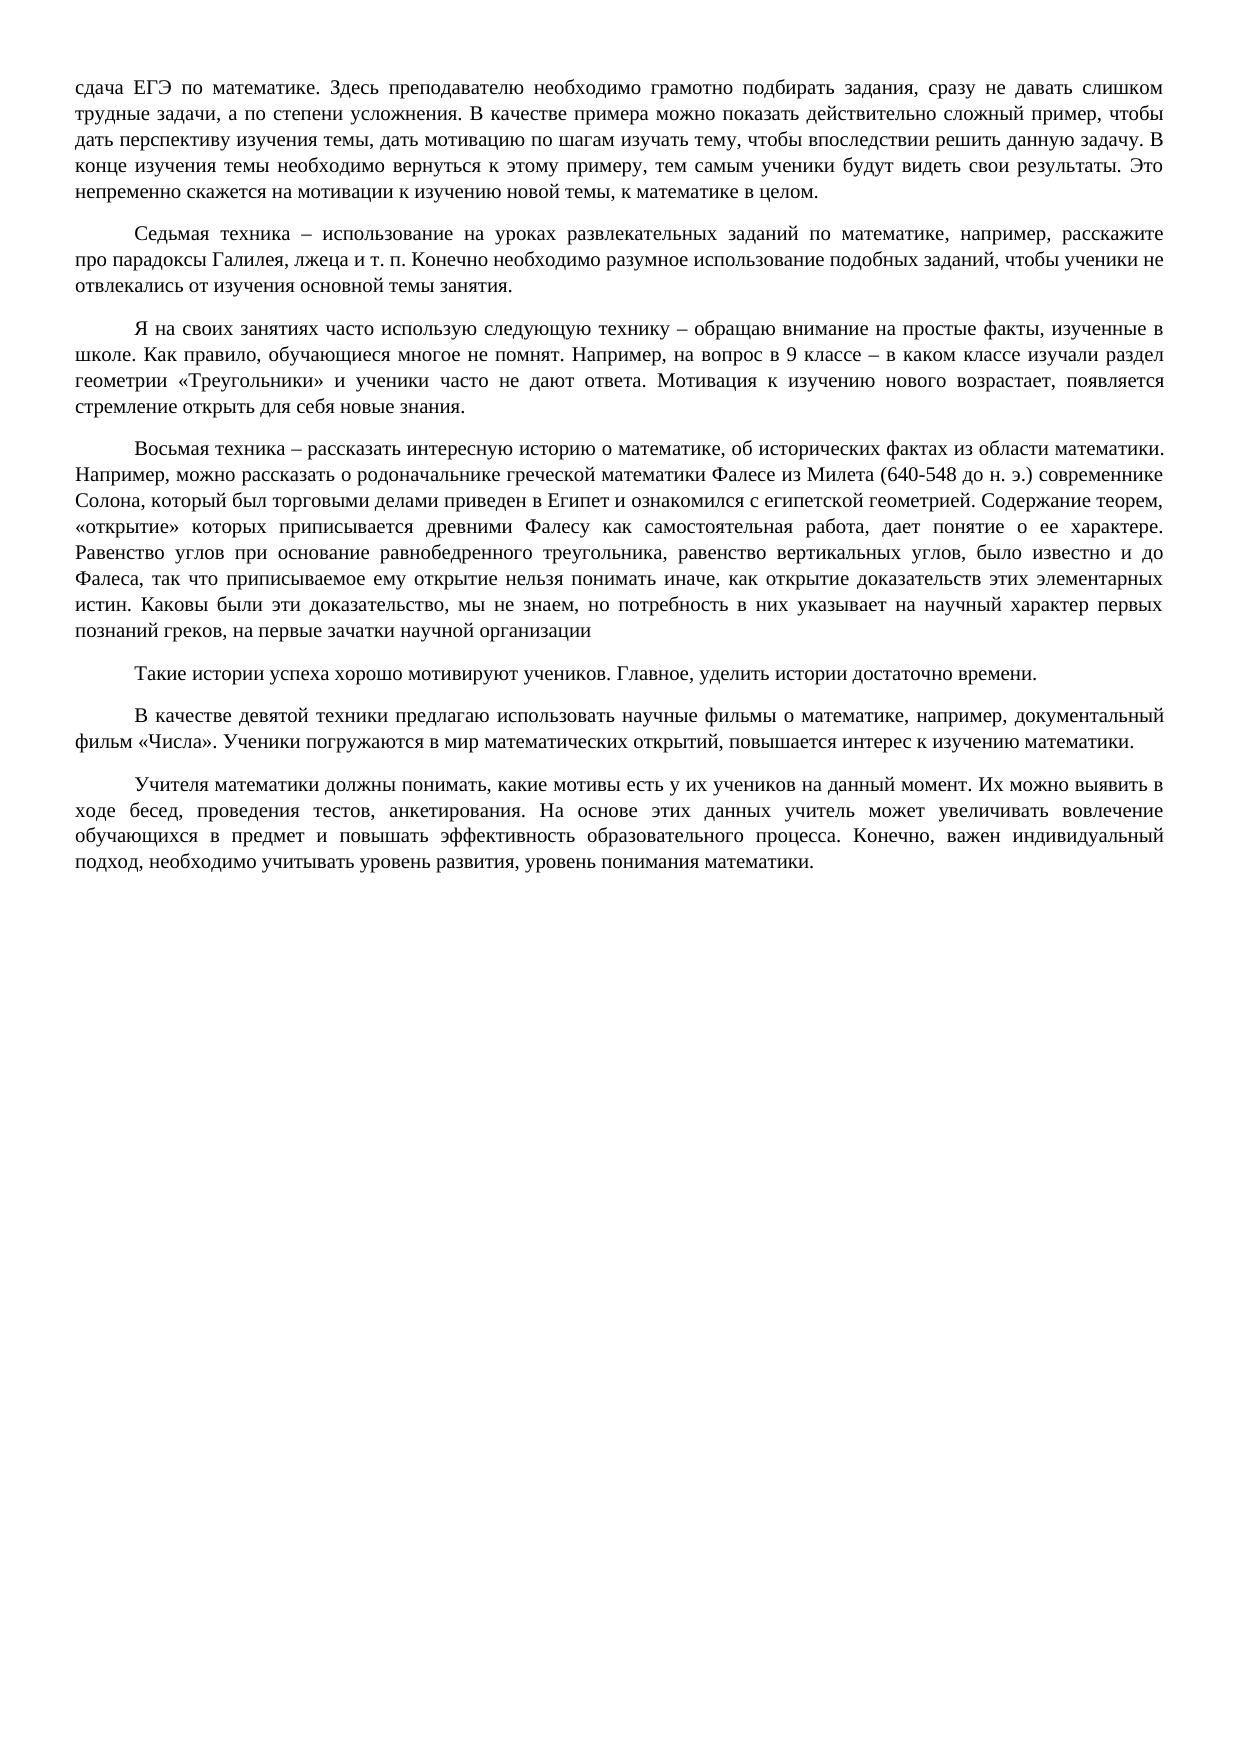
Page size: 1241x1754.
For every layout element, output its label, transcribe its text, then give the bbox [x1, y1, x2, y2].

text Седьмая техника – использование на уроках развлекательных заданий по математике, например, расскажите про парадоксы Галилея, лжеца и т. п. Конечно необходимо разумное использование подобных заданий, чтобы ученики не отвлекались от изучения основной темы занятия. [75, 221, 1165, 297]
text В качестве девятой техники предлагаю использовать научные фильмы о математике, например, документальный фильм «Числа». Ученики погружаются в мир математических открытий, повышается интерес к изучению математики. [75, 703, 1165, 753]
text Учителя математики должны понимать, какие мотивы есть у их учеников на данный момент. Их можно выявить в ходе бесед, проведения тестов, анкетирования. На основе этих данных учитель может увеличивать вовлечение обучающихся в предмет и повышать эффективность образовательного процесса. Конечно, важен индивидуальный подход, необходимо учитывать уровень развития, уровень понимания математики. [75, 772, 1165, 873]
text Такие истории успеха хорошо мотивируют учеников. Главное, уделить истории достаточно времени. [75, 660, 1165, 684]
text Я на своих занятиях часто использую следующую технику – обращаю внимание на простые факты, изученные в школе. Как правило, обучающиеся многое не помнят. Например, на вопрос в 9 классе – в каком классе изучали раздел геометрии «Треугольники» и ученики часто не дают ответа. Мотивация к изучению нового возрастает, появляется стремление открыть для себя новые знания. [75, 316, 1165, 342]
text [75, 75, 1165, 203]
text Восьмая техника – рассказать интересную историю о математике, об исторических фактах из области математики. Например, можно рассказать о родоначальнике греческой математики Фалесе из Милета (640-548 до н. э.) современнике Солона, который был торговыми делами приведен в Египет и ознакомился с египетской геометрией. Содержание теорем, «открытие» которых приписывается древними Фалесу как самостоятельная работа, дает понятие о ее характере. Равенство углов при основание равнобедренного треугольника, равенство вертикальных углов, было известно и до Фалеса, так что приписываемое ему открытие нельзя понимать иначе, как открытие доказательств этих элементарных истин. Каковы были эти доказательство, мы не знаем, но потребность в них указывает на научный характер первых познаний греков, на первые зачатки научной организации [75, 436, 1165, 642]
text Я на своих занятиях часто использую следующую технику – обращаю внимание на простые факты, изученные в школе. Как правило, обучающиеся многое не помнят. Например, на вопрос в 9 классе – в каком классе изучали раздел геометрии «Треугольники» и ученики часто не дают ответа. Мотивация к изучению нового возрастает, появляется стремление открыть для себя новые знания. [75, 392, 1165, 418]
